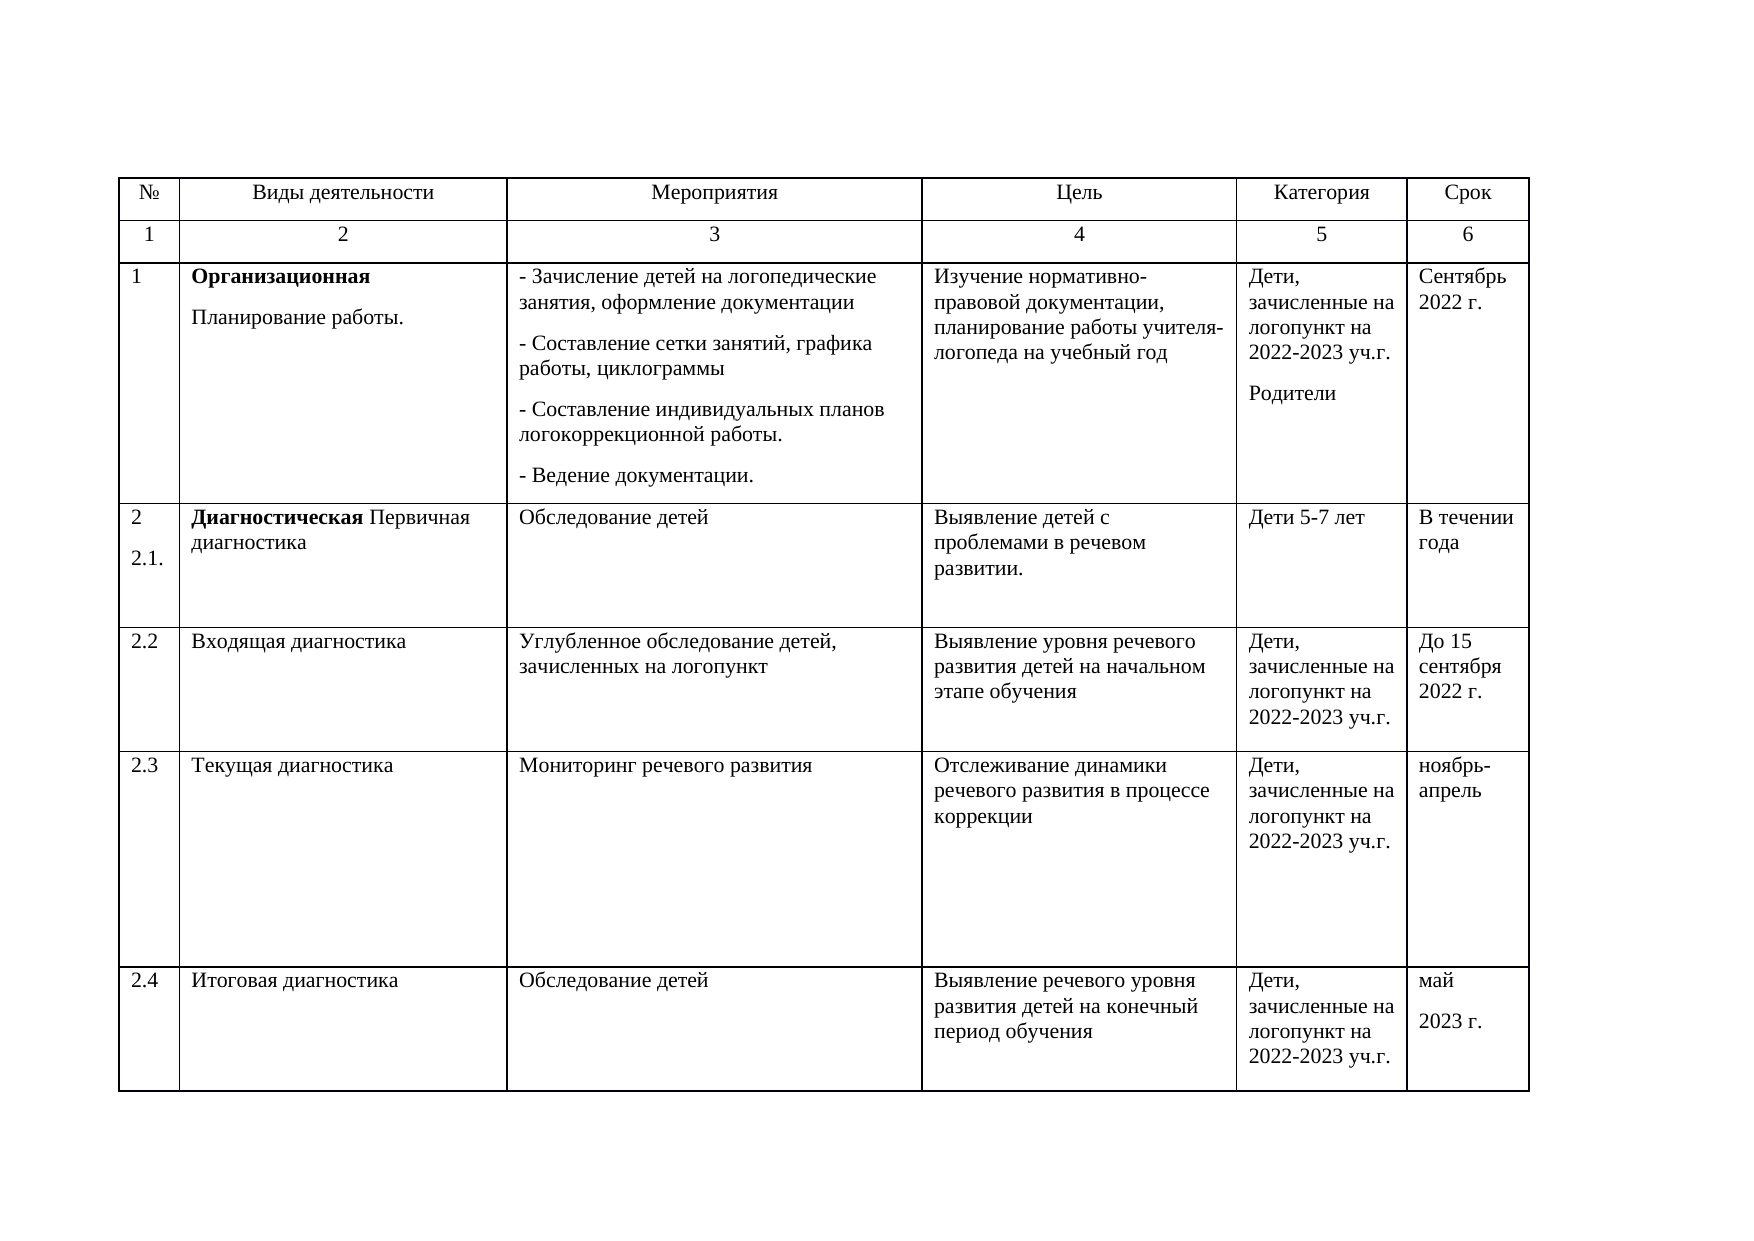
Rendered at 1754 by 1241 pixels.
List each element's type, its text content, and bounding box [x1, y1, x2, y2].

table_cell Дети, зачисленные на логопункт на 2022-2023 уч.г. [1237, 628, 1406, 751]
table_cell 1 [120, 264, 179, 502]
table_cell - Зачисление детей на логопедические занятия, оформление документации - Составление сетки занятий, графика работы, циклограммы - Составление индивидуальных планов логокоррекционной работы. - Ведение документации. [508, 264, 921, 502]
table_cell 2 2.1. [120, 504, 179, 627]
table_cell 2.3 [120, 752, 179, 966]
table_cell Итоговая диагностика [180, 968, 506, 1090]
table_cell Мониторинг речевого развития [508, 752, 921, 966]
table_cell 1 [120, 221, 179, 262]
table_cell Текущая диагностика [180, 752, 506, 966]
table_cell Отслеживание динамики речевого развития в процессе коррекции [923, 752, 1236, 966]
table_header Мероприятия [508, 179, 921, 219]
table_header Виды деятельности [180, 179, 506, 219]
table_cell 2.4 [120, 968, 179, 1090]
table_cell Входящая диагностика [180, 628, 506, 751]
table_cell Углубленное обследование детей, зачисленных на логопункт [508, 628, 921, 751]
table_cell Дети, зачисленные на логопункт на 2022-2023 уч.г. [1237, 968, 1406, 1090]
table_cell 4 [923, 221, 1236, 262]
table_cell Выявление уровня речевого развития детей на начальном этапе обучения [923, 628, 1236, 751]
table_header Срок [1408, 179, 1528, 219]
table_cell Выявление речевого уровня развития детей на конечный период обучения [923, 968, 1236, 1090]
table_cell До 15 сентября 2022 г. [1408, 628, 1528, 751]
table_cell Выявление детей с проблемами в речевом развитии. [923, 504, 1236, 627]
table_cell Обследование детей [508, 968, 921, 1090]
table_header Цель [923, 179, 1236, 219]
table_cell 5 [1237, 221, 1406, 262]
table_cell ноябрь-апрель [1408, 752, 1528, 966]
table_cell Дети 5-7 лет [1237, 504, 1406, 627]
table_cell Сентябрь 2022 г. [1408, 264, 1528, 502]
table_cell Обследование детей [508, 504, 921, 627]
table_cell Дети, зачисленные на логопункт на 2022-2023 уч.г. [1237, 752, 1406, 966]
table_cell 6 [1408, 221, 1528, 262]
table_cell Дети, зачисленные на логопункт на 2022-2023 уч.г. Родители [1237, 264, 1406, 502]
table_cell 2 [180, 221, 506, 262]
table_cell Диагностическая Первичная диагностика [180, 504, 506, 627]
table_cell Изучение нормативно-правовой документации, планирование работы учителя-логопеда на учебный год [923, 264, 1236, 502]
table_cell 3 [508, 221, 921, 262]
table_cell Организационная Планирование работы. [180, 264, 506, 502]
table_cell май 2023 г. [1408, 968, 1528, 1090]
table_cell В течении года [1408, 504, 1528, 627]
table_cell 2.2 [120, 628, 179, 751]
table_header Категория [1237, 179, 1406, 219]
table_header № [120, 179, 179, 219]
